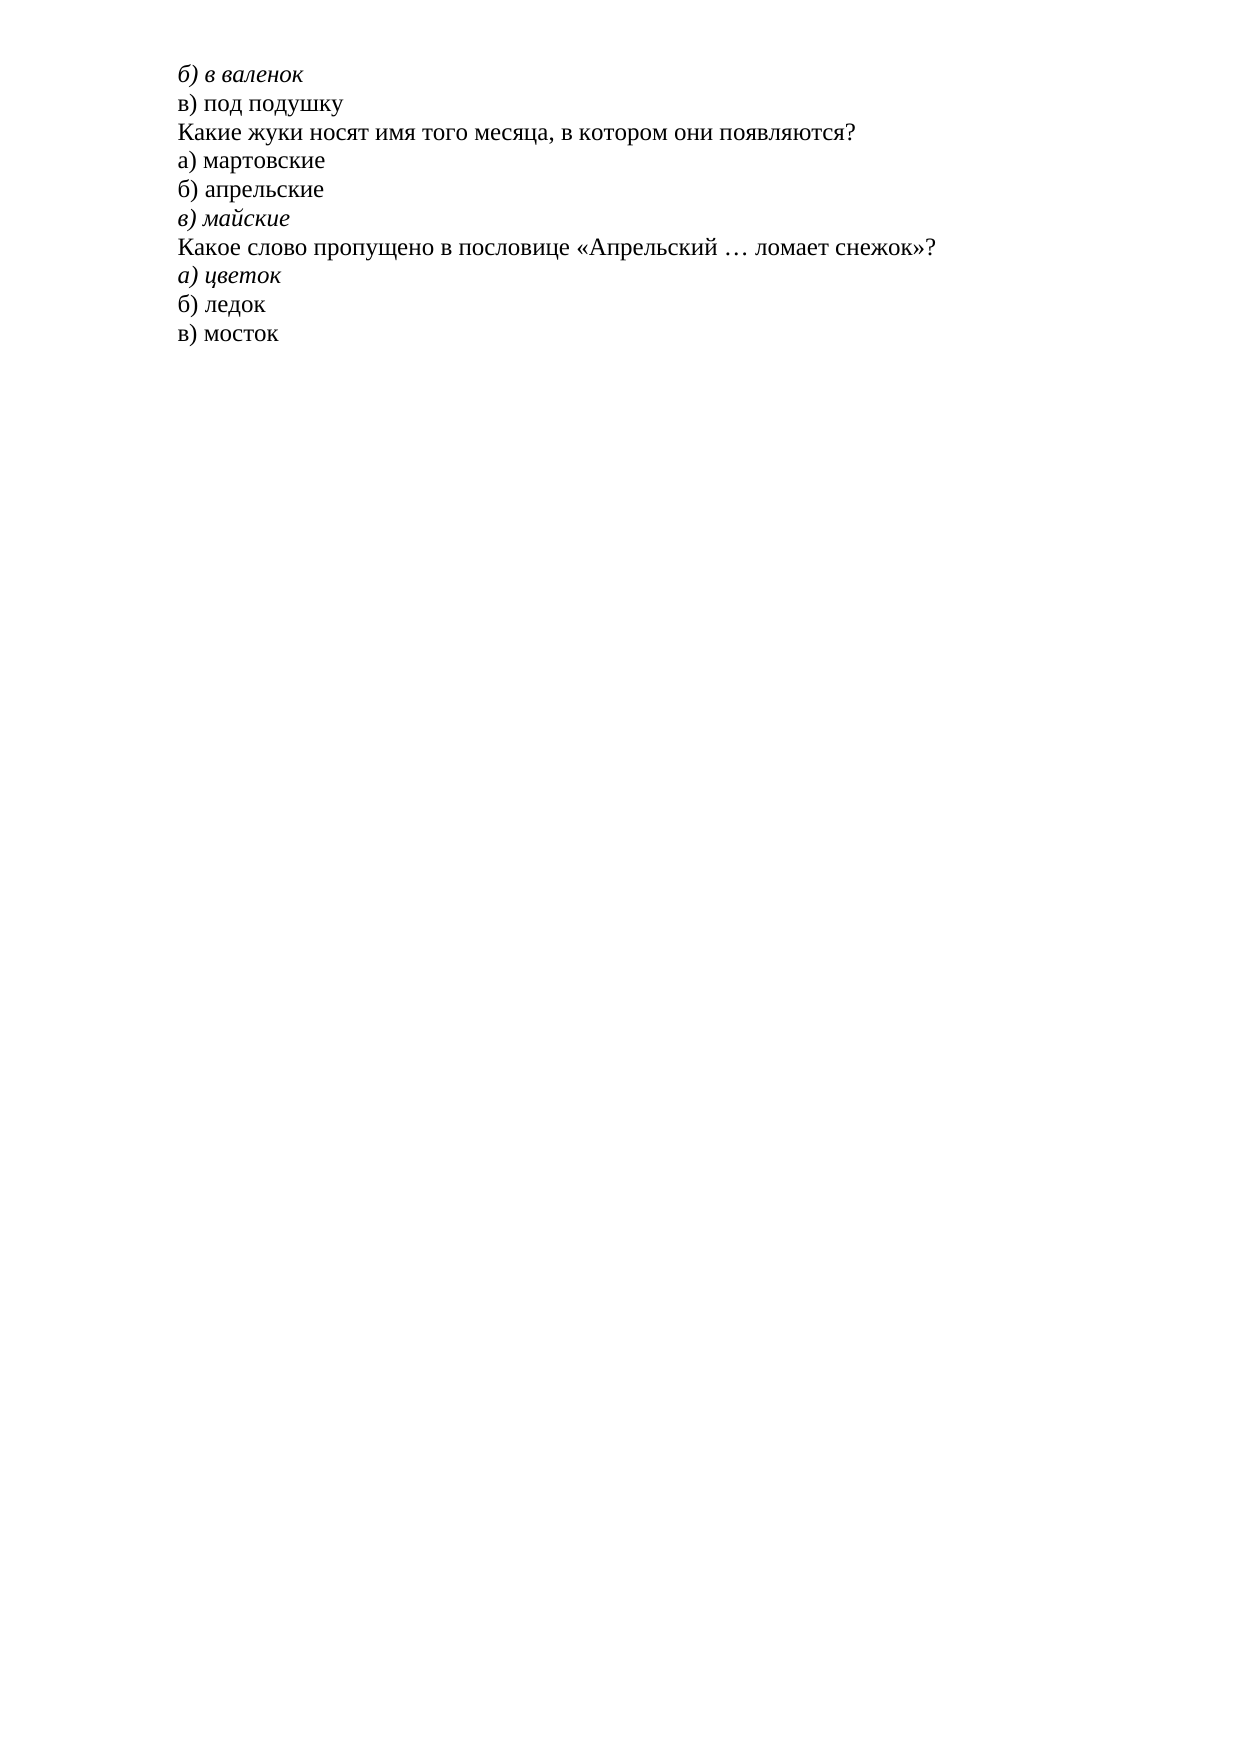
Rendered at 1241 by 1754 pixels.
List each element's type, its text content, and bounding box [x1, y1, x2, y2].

text в) майские [177, 203, 1152, 232]
text б) апрельские [177, 174, 1152, 203]
text в) мосток [177, 318, 1152, 347]
text Какое слово пропущено в пословице «Апрельский … ломает снежок»? [177, 232, 1152, 260]
text б) в валенок [177, 59, 1152, 88]
text Какие жуки носят имя того месяца, в котором они появляются? [177, 117, 1152, 145]
text в) под подушку [177, 88, 1152, 117]
text б) ледок [177, 289, 1152, 318]
text а) мартовские [177, 145, 1152, 174]
text а) цветок [177, 260, 1152, 289]
